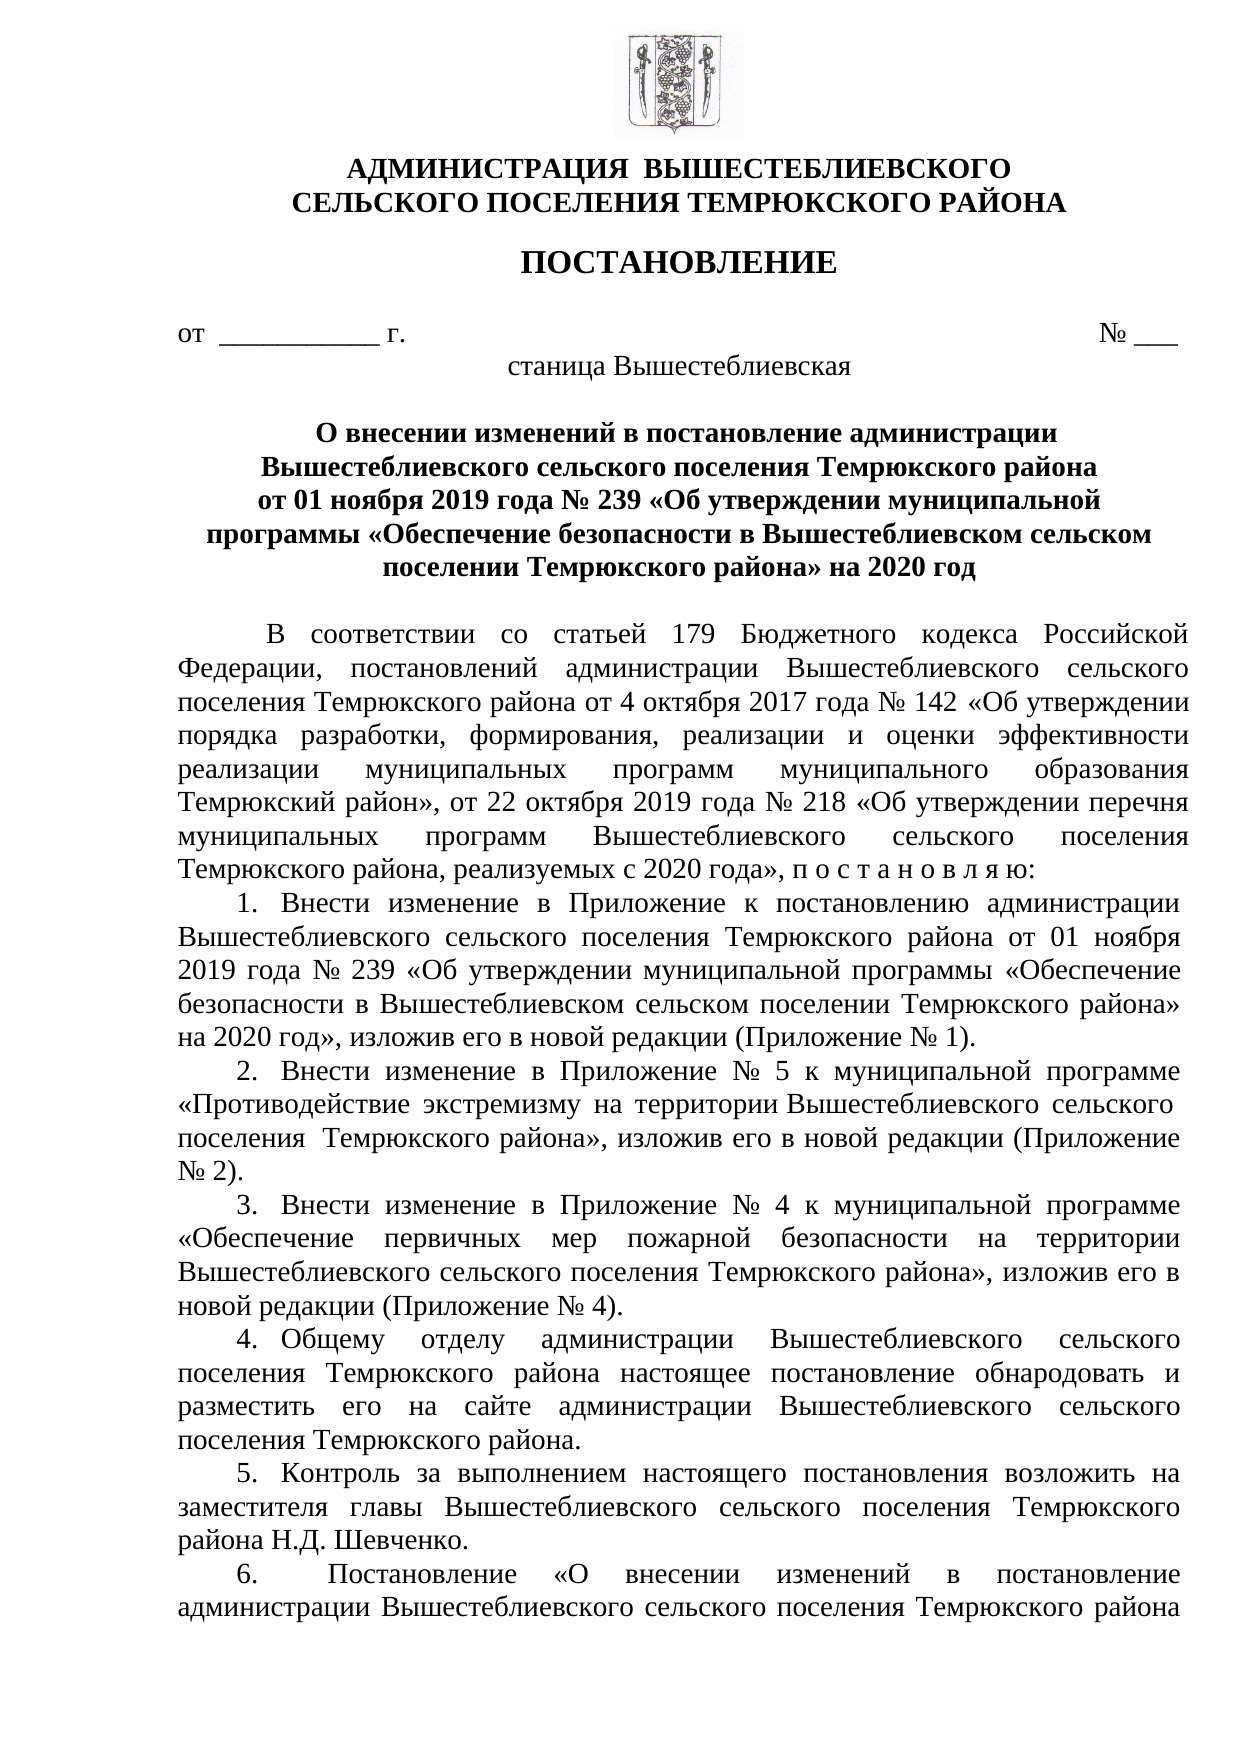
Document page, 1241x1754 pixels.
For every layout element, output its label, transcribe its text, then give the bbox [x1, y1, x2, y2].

list Общему отделу администрации Вышестеблиевского сельского поселения Темрюкского района настоящее постановление обнародовать и разместить его на сайте администрации Вышестеблиевского сельского поселения Темрюкского района. [177, 1321, 1181, 1455]
list Контроль за выполнением настоящего постановления возложить на заместителя главы Вышестеблиевского сельского поселения Темрюкского района Н.Д. Шевченко. [177, 1455, 1181, 1556]
text СЕЛЬСКОГО ПОСЕЛЕНИЯ ТЕМРЮКСКОГО РАЙОНА [177, 185, 1181, 219]
text от ___________ г. № ___ [177, 315, 1181, 348]
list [177, 1556, 1181, 1623]
picture [614, 24, 744, 141]
text О внесении изменений в постановление администрации [177, 415, 1181, 449]
text ПОСТАНОВЛЕНИЕ [177, 243, 1181, 281]
list Внести изменение в Приложение № 4 к муниципальной программе «Обеспечение первичных мер пожарной безопасности на территории Вышестеблиевского сельского поселения Темрюкского района», изложив его в новой редакции (Приложение № 4). [177, 1187, 1181, 1321]
text станица Вышестеблиевская [177, 348, 1181, 382]
list Внести изменение в Приложение к постановлению администрации Вышестеблиевского сельского поселения Темрюкского района от 01 ноября 2019 года № 239 «Об утверждении муниципальной программы «Обеспечение безопасности в Вышестеблиевском сельском поселении Темрюкского района» на 2020 год», изложив его в новой редакции (Приложение № 1). [177, 885, 1181, 1053]
text АДМИНИСТРАЦИЯ ВЫШЕСТЕБЛИЕВСКОГО [177, 152, 1181, 185]
text В соответствии со статьей 179 Бюджетного кодекса Российской Федерации, постановлений администрации Вышестеблиевского сельского поселения Темрюкского района от 4 октября 2017 года № 142 «Об утверждении порядка разработки, формирования, реализации и оценки эффективности реализации муниципальных программ муниципального образования Темрюкский район», от 22 октября 2019 года № 218 «Об утверждении перечня муниципальных программ Вышестеблиевского сельского поселения Темрюкского района, реализуемых с 2020 года», п о с т а н о в л я ю: [177, 617, 1189, 885]
list Внести изменение в Приложение № 5 к муниципальной программе «Противодействие экстремизму на территории Вышестеблиевского сельского поселения Темрюкского района», изложив его в новой редакции (Приложение № 2). [177, 1053, 1181, 1187]
text Вышестеблиевского сельского поселения Темрюкского района от 01 ноября 2019 года № 239 «Об утверждении муниципальной программы «Обеспечение безопасности в Вышестеблиевском сельском поселении Темрюкского района» на 2020 год [177, 449, 1181, 583]
